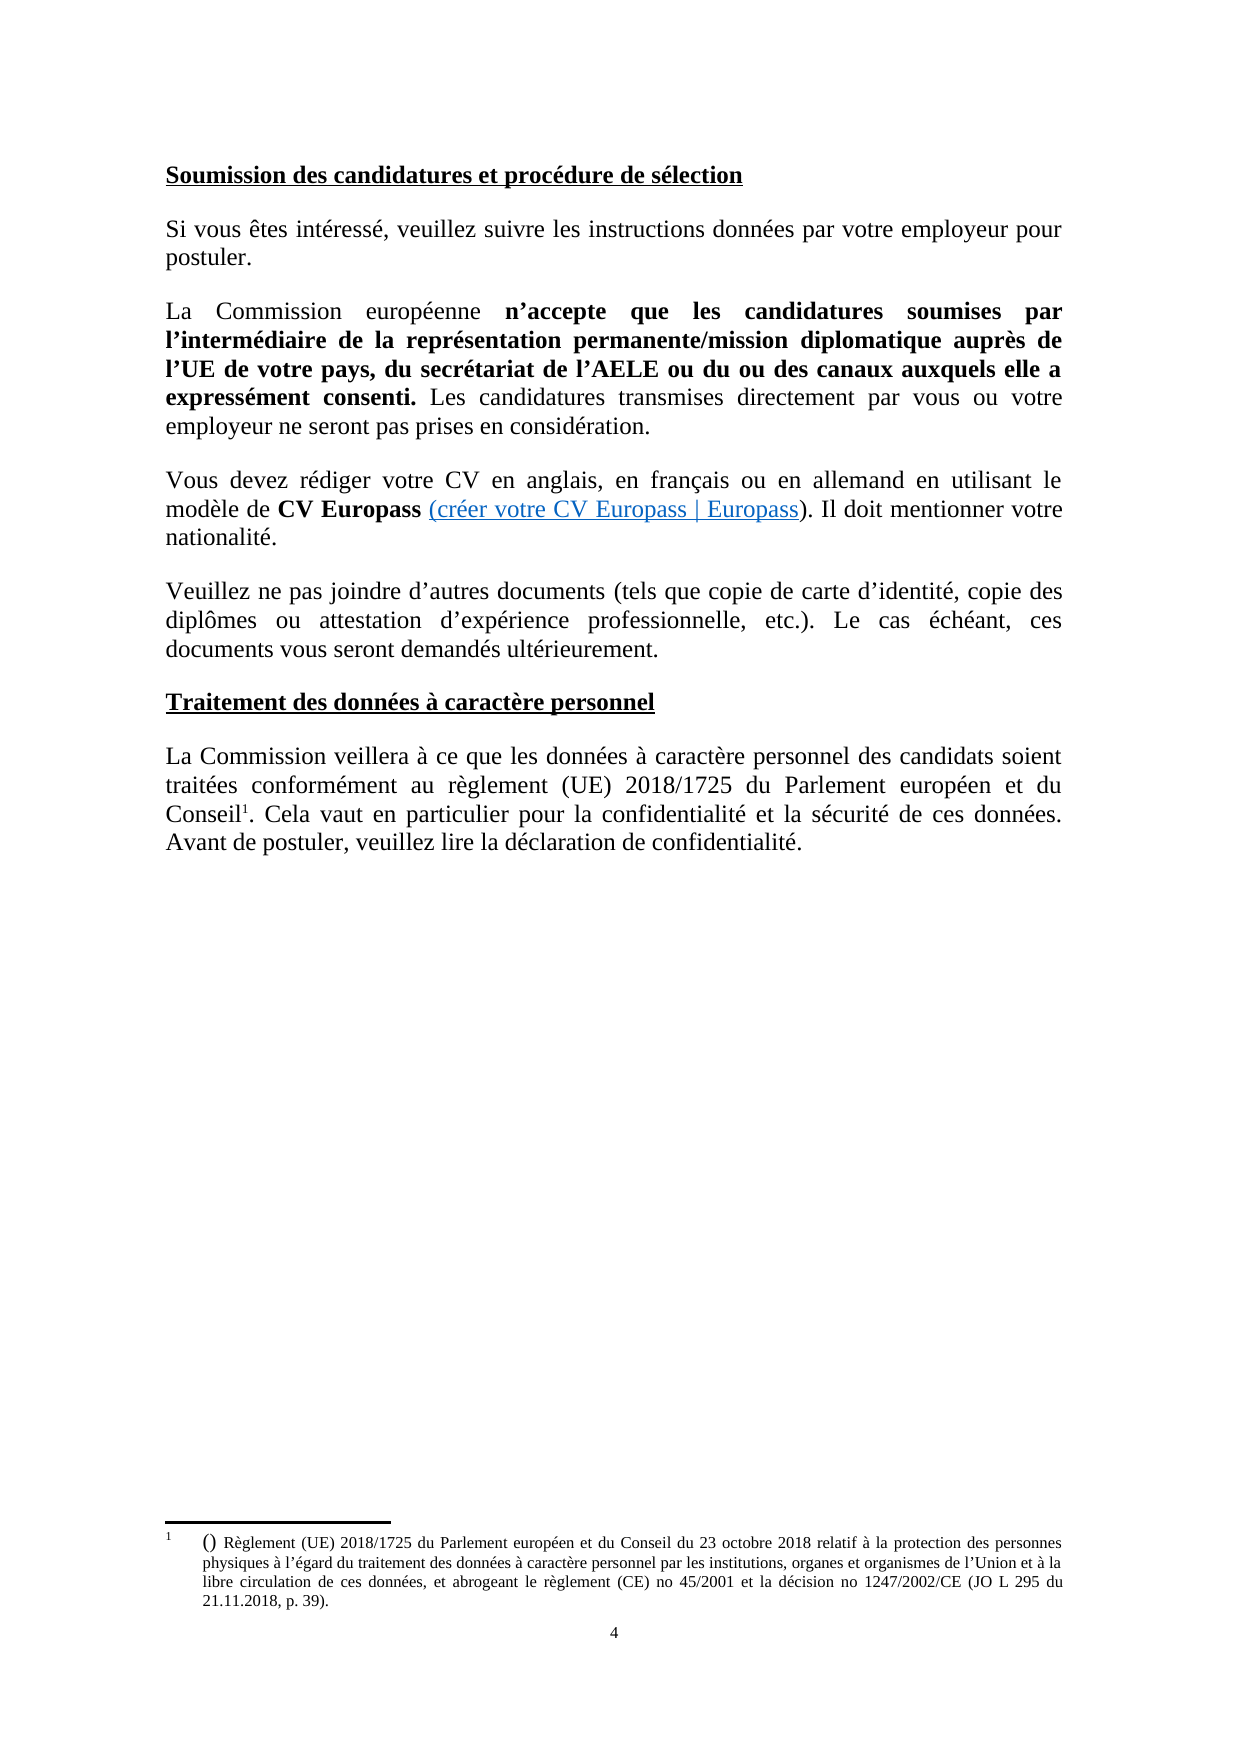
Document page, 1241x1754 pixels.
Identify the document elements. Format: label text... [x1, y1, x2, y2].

text La Commission européenne n’accepte que les candidatures soumises par l’intermédiaire de la représentation permanente/mission diplomatique auprès de l’UE de votre pays, du secrétariat de l’AELE ou du ou des canaux auxquels elle a expressément consenti. Les candidatures transmises directement par vous ou votre employeur ne seront pas prises en considération. [165, 296, 1063, 440]
text Vous devez rédiger votre CV en anglais, en français ou en allemand en utilisant le modèle de CV Europass ). Il doit mentionner votre nationalité. [165, 465, 1063, 551]
text Soumission des candidatures et procédure de sélection [165, 160, 1063, 189]
text Veuillez ne pas joindre d’autres documents (tels que copie de carte d’identité, copie des diplômes ou attestation d’expérience professionnelle, etc.). Le cas échéant, ces documents vous seront demandés ultérieurement. [165, 576, 1063, 662]
text La Commission veillera à ce que les données à caractère personnel des candidats soient traitées conformément au règlement (UE) 2018/1725 du Parlement européen et du Conseil. Cela vaut en particulier pour la confidentialité et la sécurité de ces données. Avant de postuler, veuillez lire la déclaration de confidentialité. [165, 741, 1063, 856]
text Si vous êtes intéressé, veuillez suivre les instructions données par votre employeur pour postuler. [165, 214, 1063, 271]
text Traitement des données à caractère personnel [165, 687, 1063, 716]
